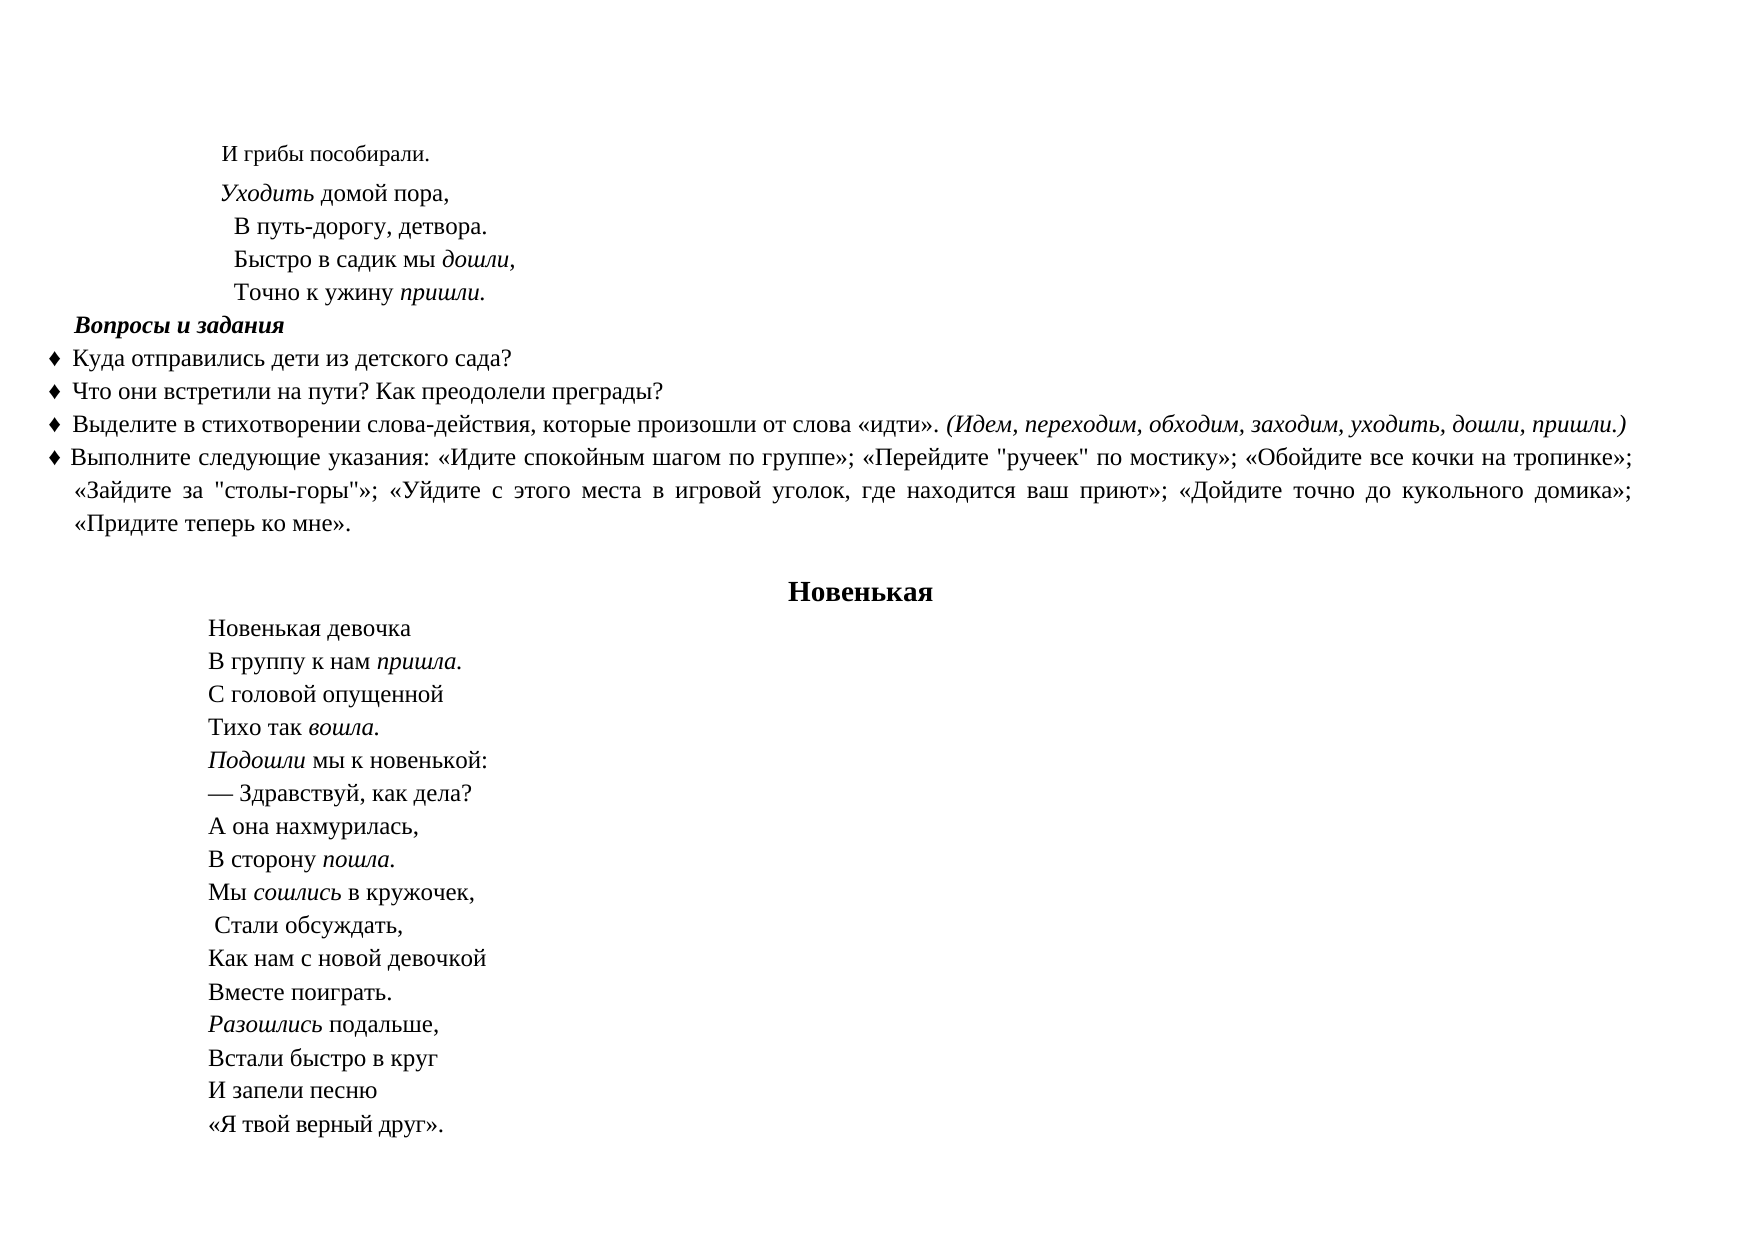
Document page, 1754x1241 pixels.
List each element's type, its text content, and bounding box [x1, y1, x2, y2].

text С головой опущенной [208, 679, 1639, 708]
text «Я твой верный друг». [208, 1109, 1639, 1137]
text А она нахмурилась, [208, 811, 1422, 840]
text И грибы пособирали. [44, 140, 1378, 167]
text Вопросы и задания [44, 310, 1639, 339]
text Тихо так вошла. [208, 712, 1639, 741]
text Уходить домой пора, [44, 178, 1378, 207]
text Разошлись подальше, [208, 1009, 1639, 1038]
text Встали быстро в круг [208, 1043, 1639, 1071]
text Новенькая девочка [208, 613, 1639, 642]
text В сторону пошла. [208, 844, 1422, 873]
text Стали обсуждать, [208, 911, 1422, 939]
text Как нам с новой девочкой [208, 943, 1639, 972]
list Что они встретили на пути? Как преодолели преграды? [48, 376, 1639, 405]
text Подошли мы к новенькой: [208, 745, 1422, 774]
text Точно к ужину пришли. [234, 277, 1422, 306]
text ♦ Выполните следующие указания: «Идите спокойным шагом по группе»; «Перейдите "ручеек" по мостику»; «Обойдите все кочки на тропинке»; «Зайдите за "столы-горы"»; «Уйдите с этого места в игровой уголок, где находится ваш приют»; «Дойдите точно до кукольного домика»; «Придите теперь ко мне». [48, 442, 1634, 537]
text Новенькая [299, 574, 1639, 608]
text Мы сошлись в кружочек, [208, 877, 1422, 906]
text В путь-дорогу, детвора. [234, 211, 1422, 240]
text Быстро в садик мы дошли, [234, 244, 1422, 273]
text И запели песню [208, 1076, 1639, 1104]
text — Здравствуй, как дела? [208, 778, 1422, 807]
list Куда отправились дети из детского сада? [48, 343, 1639, 372]
text Вместе поиграть. [208, 977, 1639, 1005]
text В группу к нам пришла. [208, 646, 1639, 675]
list Выделите в стихотворении слова-действия, которые произошли от слова «идти». (Идем, переходим, обходим, заходим, уходить, дошли, пришли.) [48, 409, 1639, 438]
